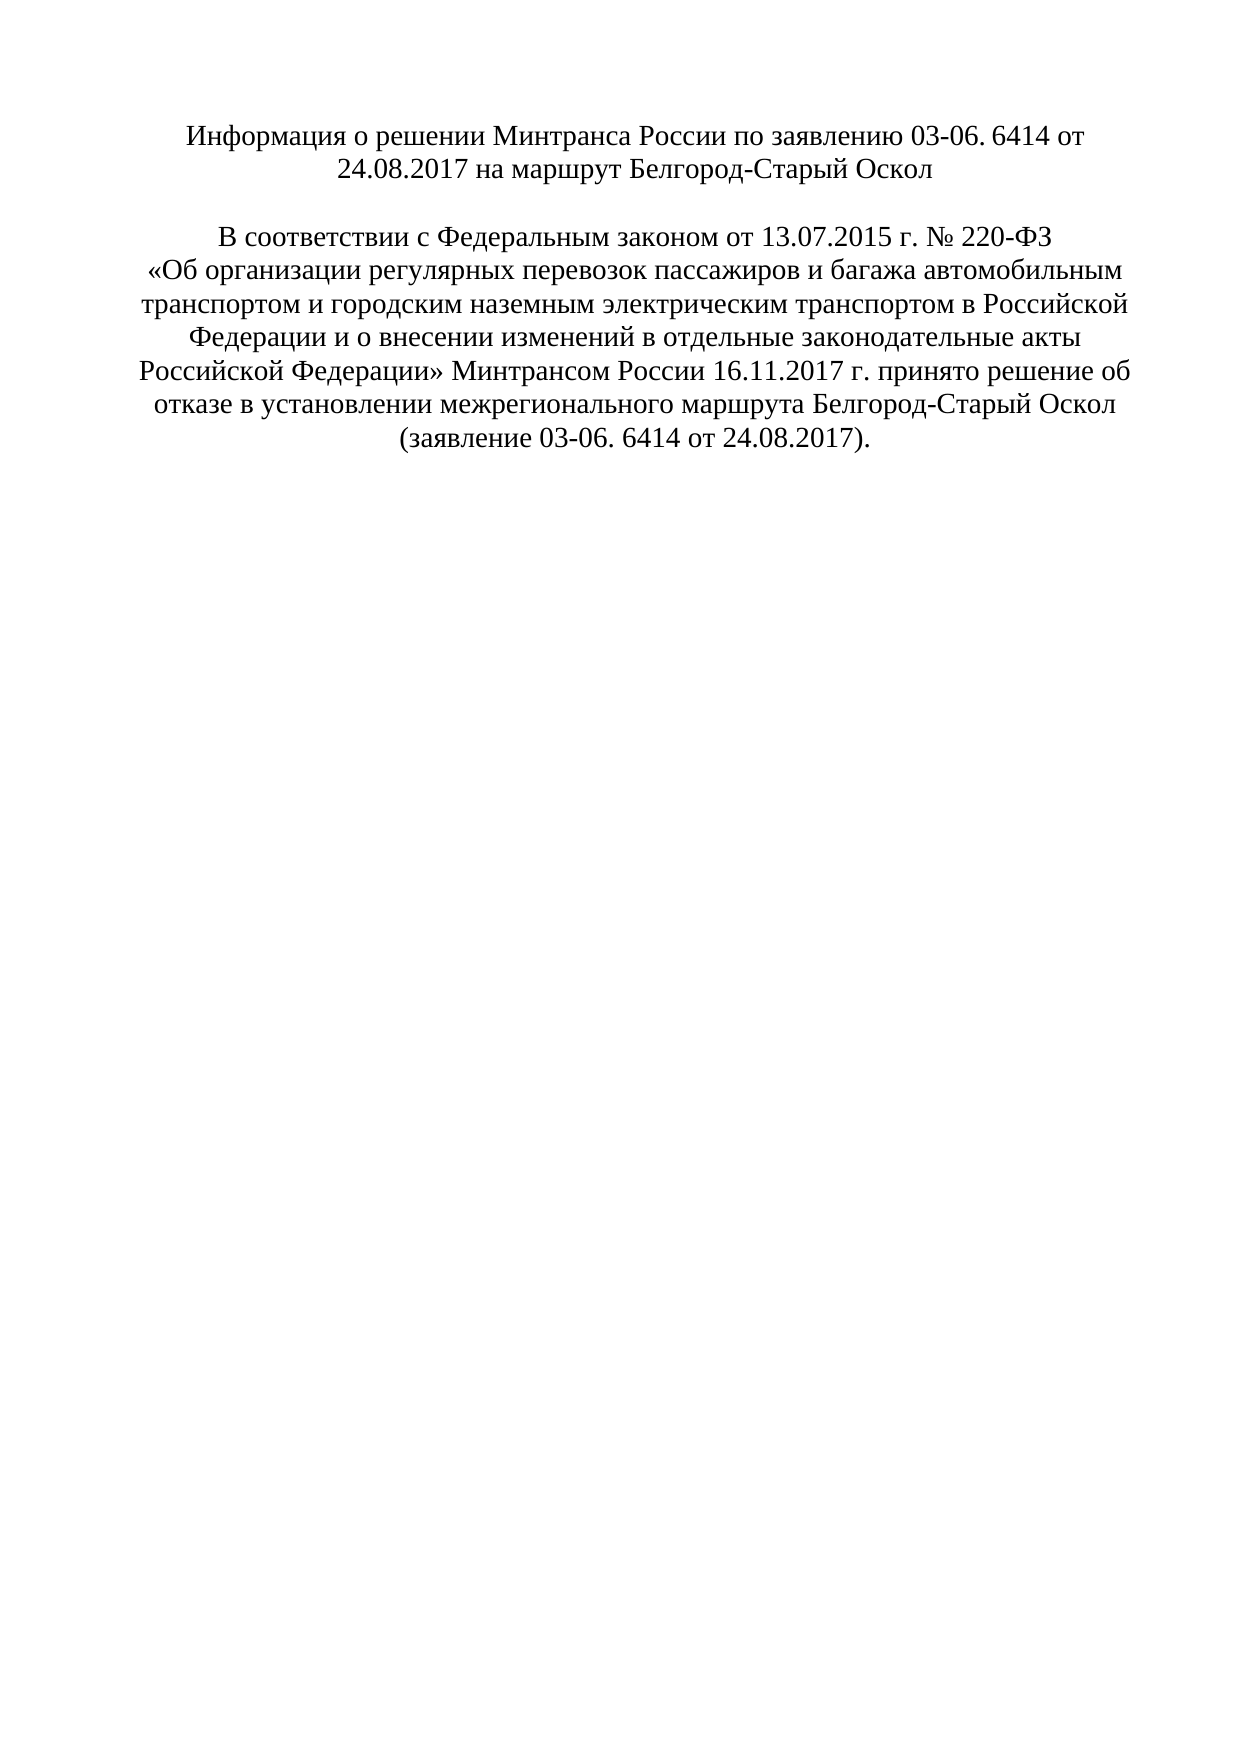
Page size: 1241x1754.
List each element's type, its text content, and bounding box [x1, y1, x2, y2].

text В соответствии с Федеральным законом от 13.07.2015 г. № 220-ФЗ «Об организации регулярных перевозок пассажиров и багажа автомобильным транспортом и городским наземным электрическим транспортом в Российской Федерации и о внесении изменений в отдельные законодательные акты Российской Федерации» Минтрансом России 16.11.2017 г. принято решение об отказе в установлении межрегионального маршрута Белгород-Старый Оскол (заявление 03-06. 6414 от 24.08.2017). [118, 219, 1152, 453]
text Информация о решении Минтранса России по заявлению 03-06. 6414 от 24.08.2017 на маршрут Белгород-Старый Оскол [118, 118, 1152, 185]
